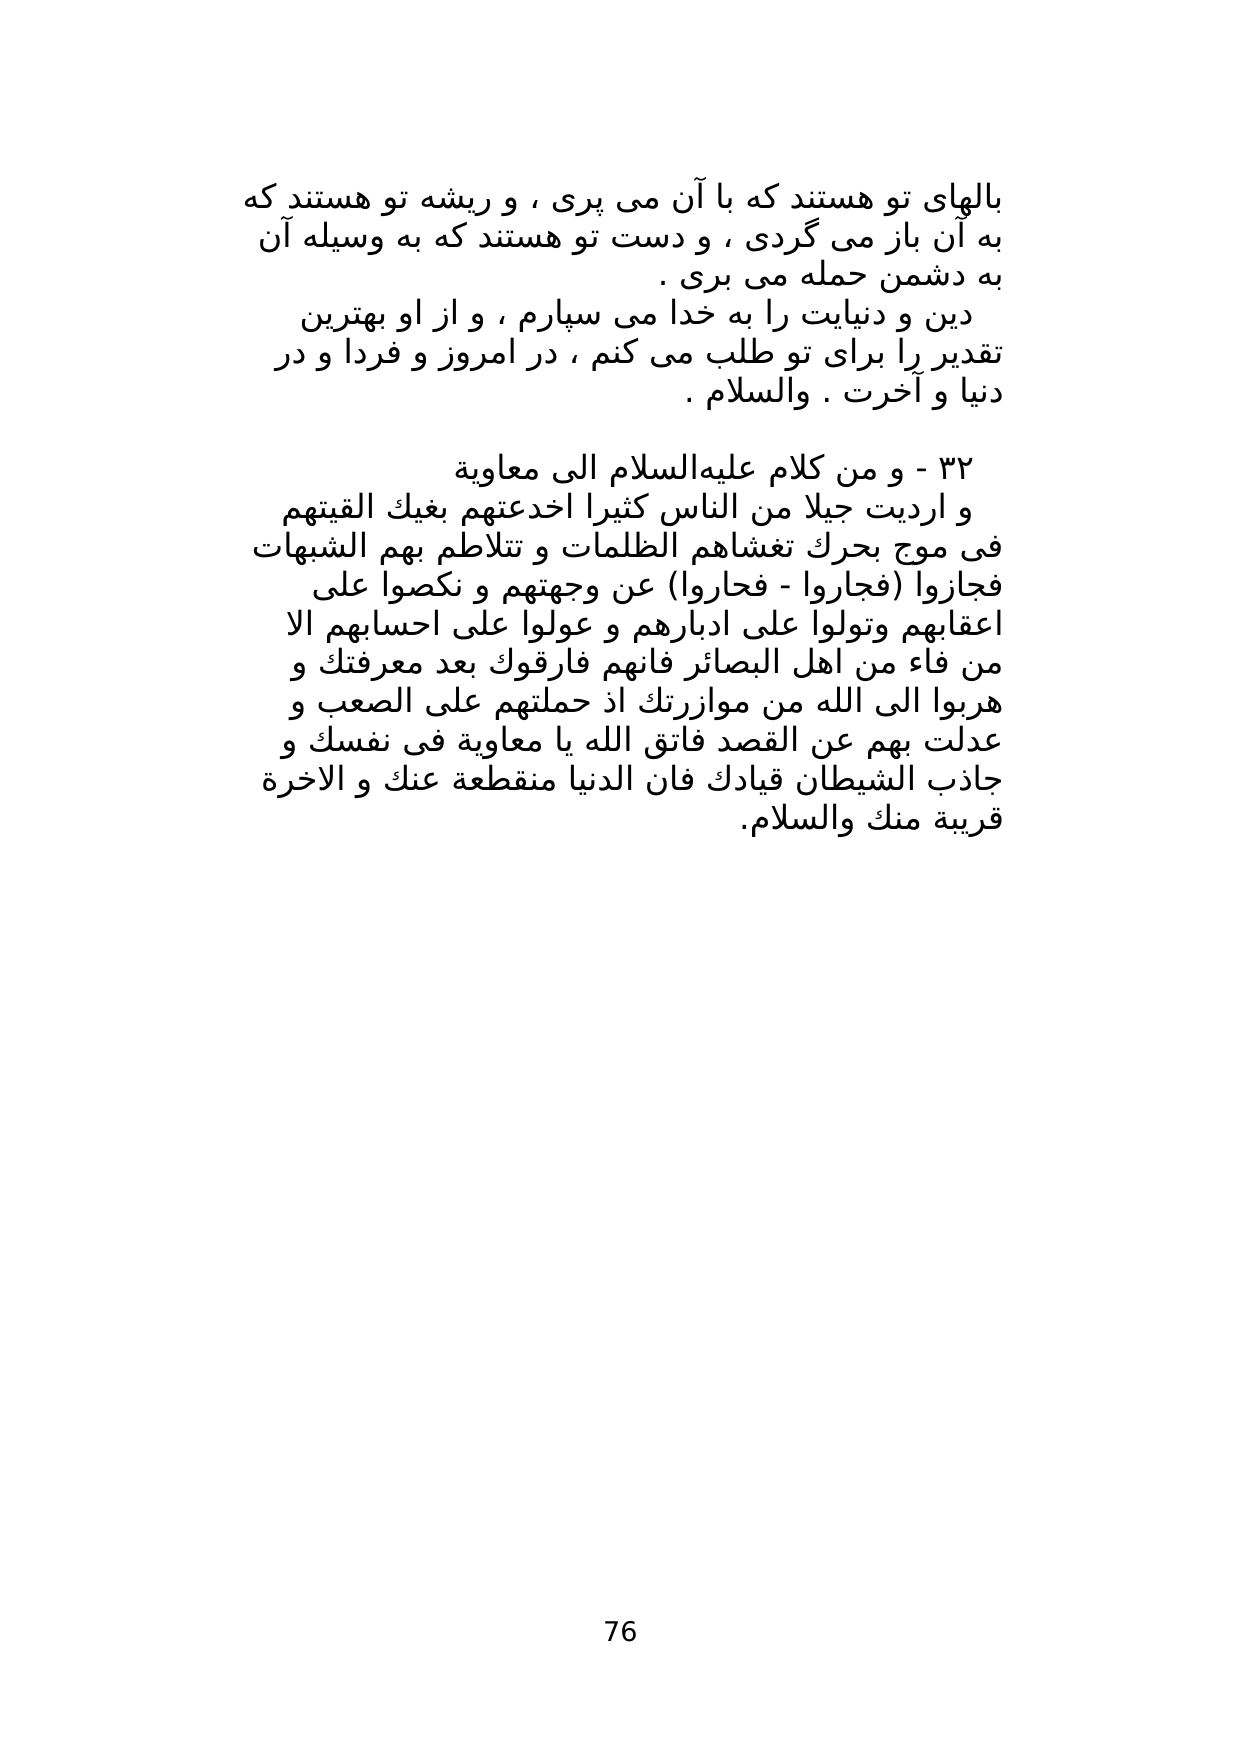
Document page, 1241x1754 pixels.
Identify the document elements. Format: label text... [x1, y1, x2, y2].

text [236, 177, 1004, 294]
text و ارديت جيلا من الناس كثيرا اخدعتهم بغيك القيتهم فى موج بحرك تغشاهم الظلمات و تتلاطم بهم الشبهات فجازوا (فجاروا - فحاروا) عن وجهتهم و نكصوا على اعقابهم وتولوا على ادبارهم و عولوا على احسابهم الا من فاء من اهل البصائر فانهم فارقوك بعد معرفتك و هربوا الى الله من موازرتك اذ حملتهم على الصعب و عدلت بهم عن القصد فاتق الله يا معاوية فى نفسك و جاذب الشيطان قيادك فان الدنيا منقطعة عنك و الاخرة قريبة منك والسلام. [236, 487, 1004, 837]
text دين و دنيايت را به خدا مى سپارم ، و از او بهترين تقدير را براى تو طلب مى كنم ، در امروز و فردا و در دنيا و آخرت . والسلام . [236, 294, 1004, 410]
text ٣٢ - و من كلام عليه‌السلام الى معاوية [236, 449, 1004, 487]
